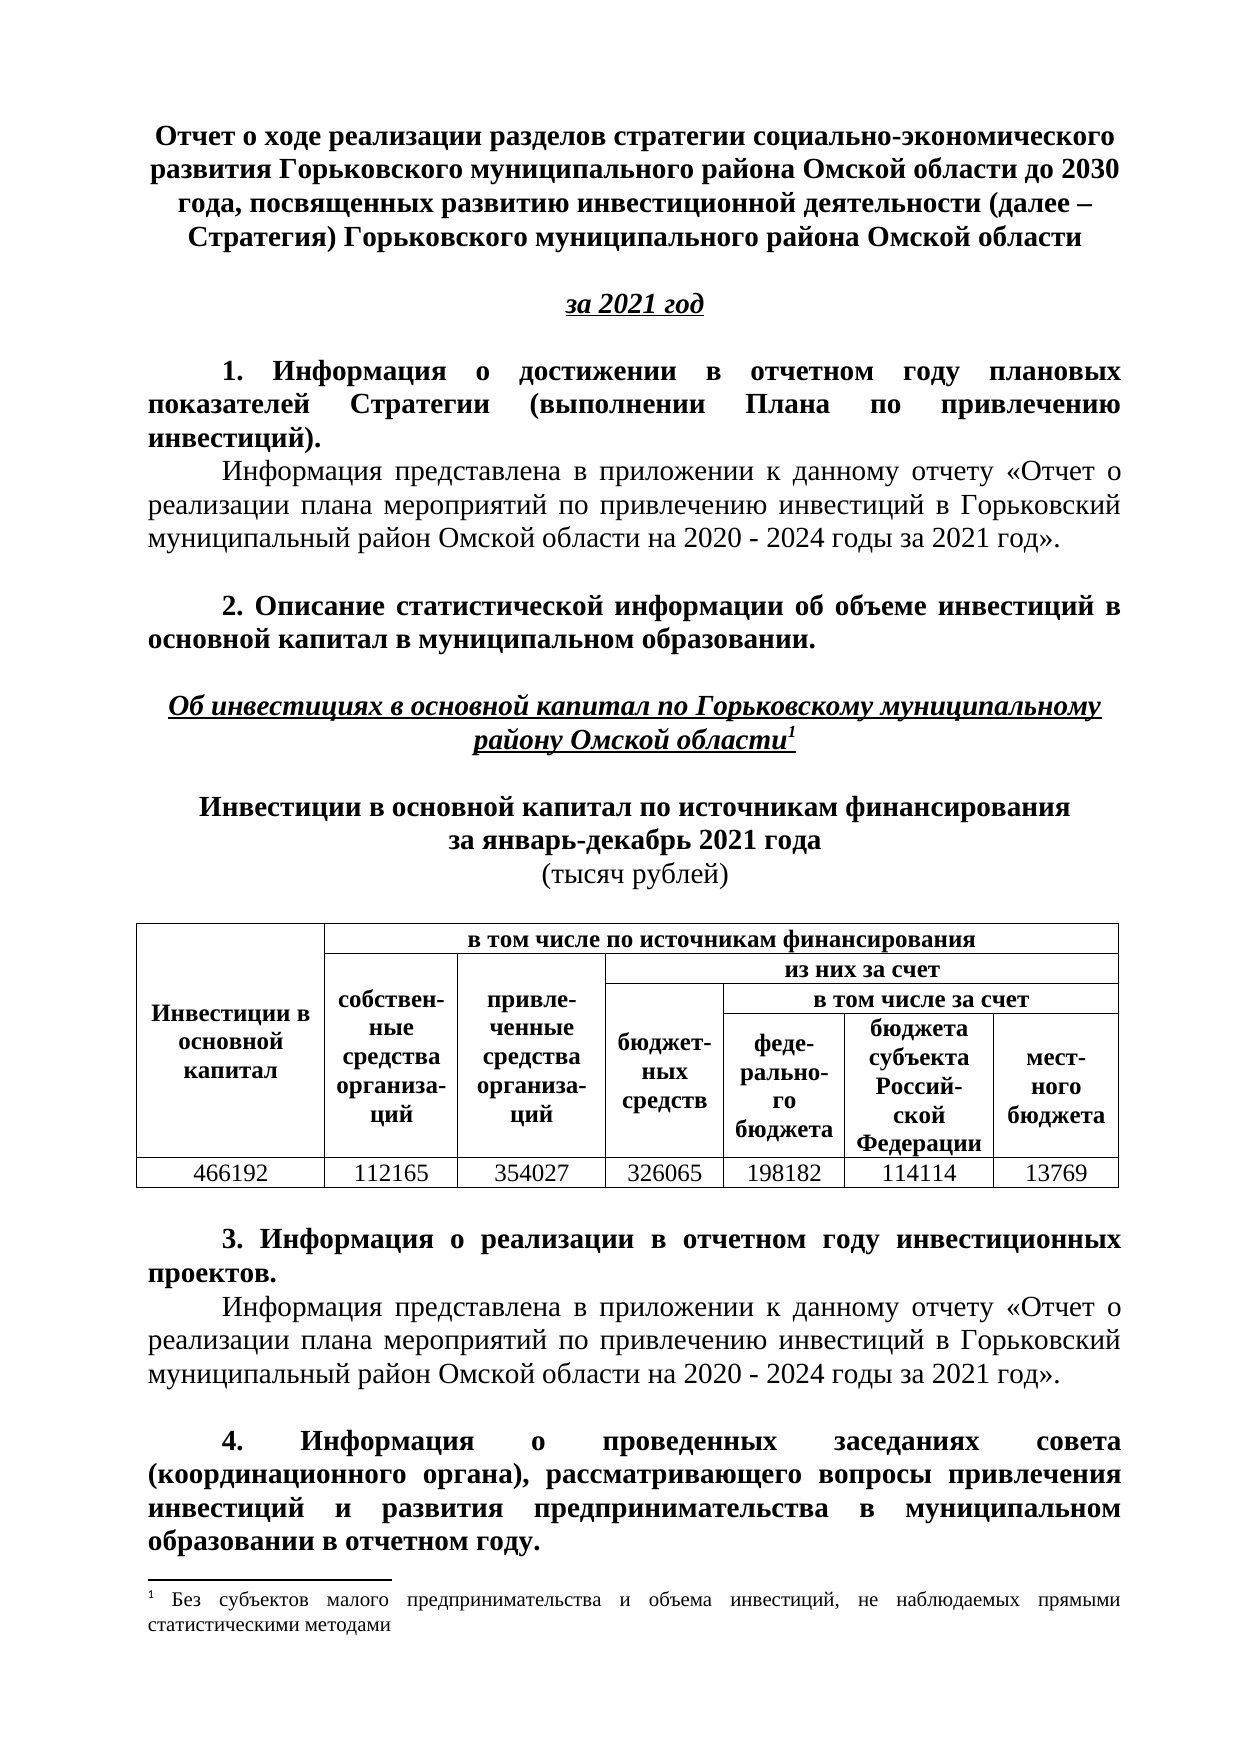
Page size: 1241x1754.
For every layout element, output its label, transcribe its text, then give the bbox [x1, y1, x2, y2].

table_cell в том числе за счет [724, 984, 1118, 1012]
table_cell 13769 [994, 1158, 1118, 1187]
text 2. Описание статистической информации об объеме инвестиций в основной капитал в муниципальном образовании. [148, 588, 1122, 655]
table_cell привле-ченные средства организа-ций [458, 954, 605, 1157]
table_cell мест-ного бюджета [994, 1014, 1118, 1157]
table_header Инвестиции в основной капитал [137, 924, 324, 1157]
text Отчет о ходе реализации разделов стратегии социально-экономического развития Горьковского муниципального района Омской области до 2030 года, посвященных развитию инвестиционной деятельности (далее – Стратегия) Горьковского муниципального района Омской области [148, 118, 1122, 252]
table_cell 326065 [606, 1158, 723, 1187]
table_cell 354027 [458, 1158, 605, 1187]
table_cell бюджета субъекта Россий-ской Федерации [845, 1014, 993, 1157]
text Информация представлена в приложении к данному отчету «Отчет о реализации плана мероприятий по привлечению инвестиций в Горьковский муниципальный район Омской области на 2020 - 2024 годы за 2021 год». [148, 1289, 1122, 1389]
text Информация представлена в приложении к данному отчету «Отчет о реализации плана мероприятий по привлечению инвестиций в Горьковский муниципальный район Омской области на 2020 - 2024 годы за 2021 год». [148, 453, 1122, 554]
text за январь-декабрь 2021 года [148, 822, 1122, 856]
table_cell феде-рально-го бюджета [724, 1014, 844, 1157]
table_cell собствен-ные средства организа-ций [325, 954, 457, 1157]
text 1. Информация о достижении в отчетном году плановых показателей Стратегии (выполнении Плана по привлечению инвестиций). [148, 353, 1122, 453]
text Об инвестициях в основной капитал по Горьковскому муниципальному району Омской области [148, 688, 1122, 755]
text 4. Информация о проведенных заседаниях совета (координационного органа), рассматривающего вопросы привлечения инвестиций и развития предпринимательства в муниципальном образовании в отчетном году. [148, 1423, 1122, 1557]
table_cell 112165 [325, 1158, 457, 1187]
table_header в том числе по источникам финансирования [325, 924, 1118, 953]
text Инвестиции в основной капитал по источникам финансирования [148, 789, 1122, 822]
table_cell 114114 [845, 1158, 993, 1187]
table_cell 466192 [137, 1158, 324, 1187]
text за 2021 год [148, 286, 1122, 319]
text (тысяч рублей) [148, 856, 1122, 889]
table_cell 198182 [724, 1158, 844, 1187]
text 3. Информация о реализации в отчетном году инвестиционных проектов. [148, 1222, 1122, 1289]
table_cell бюджет-ных средств [606, 984, 723, 1157]
table_cell из них за счет [606, 954, 1118, 983]
